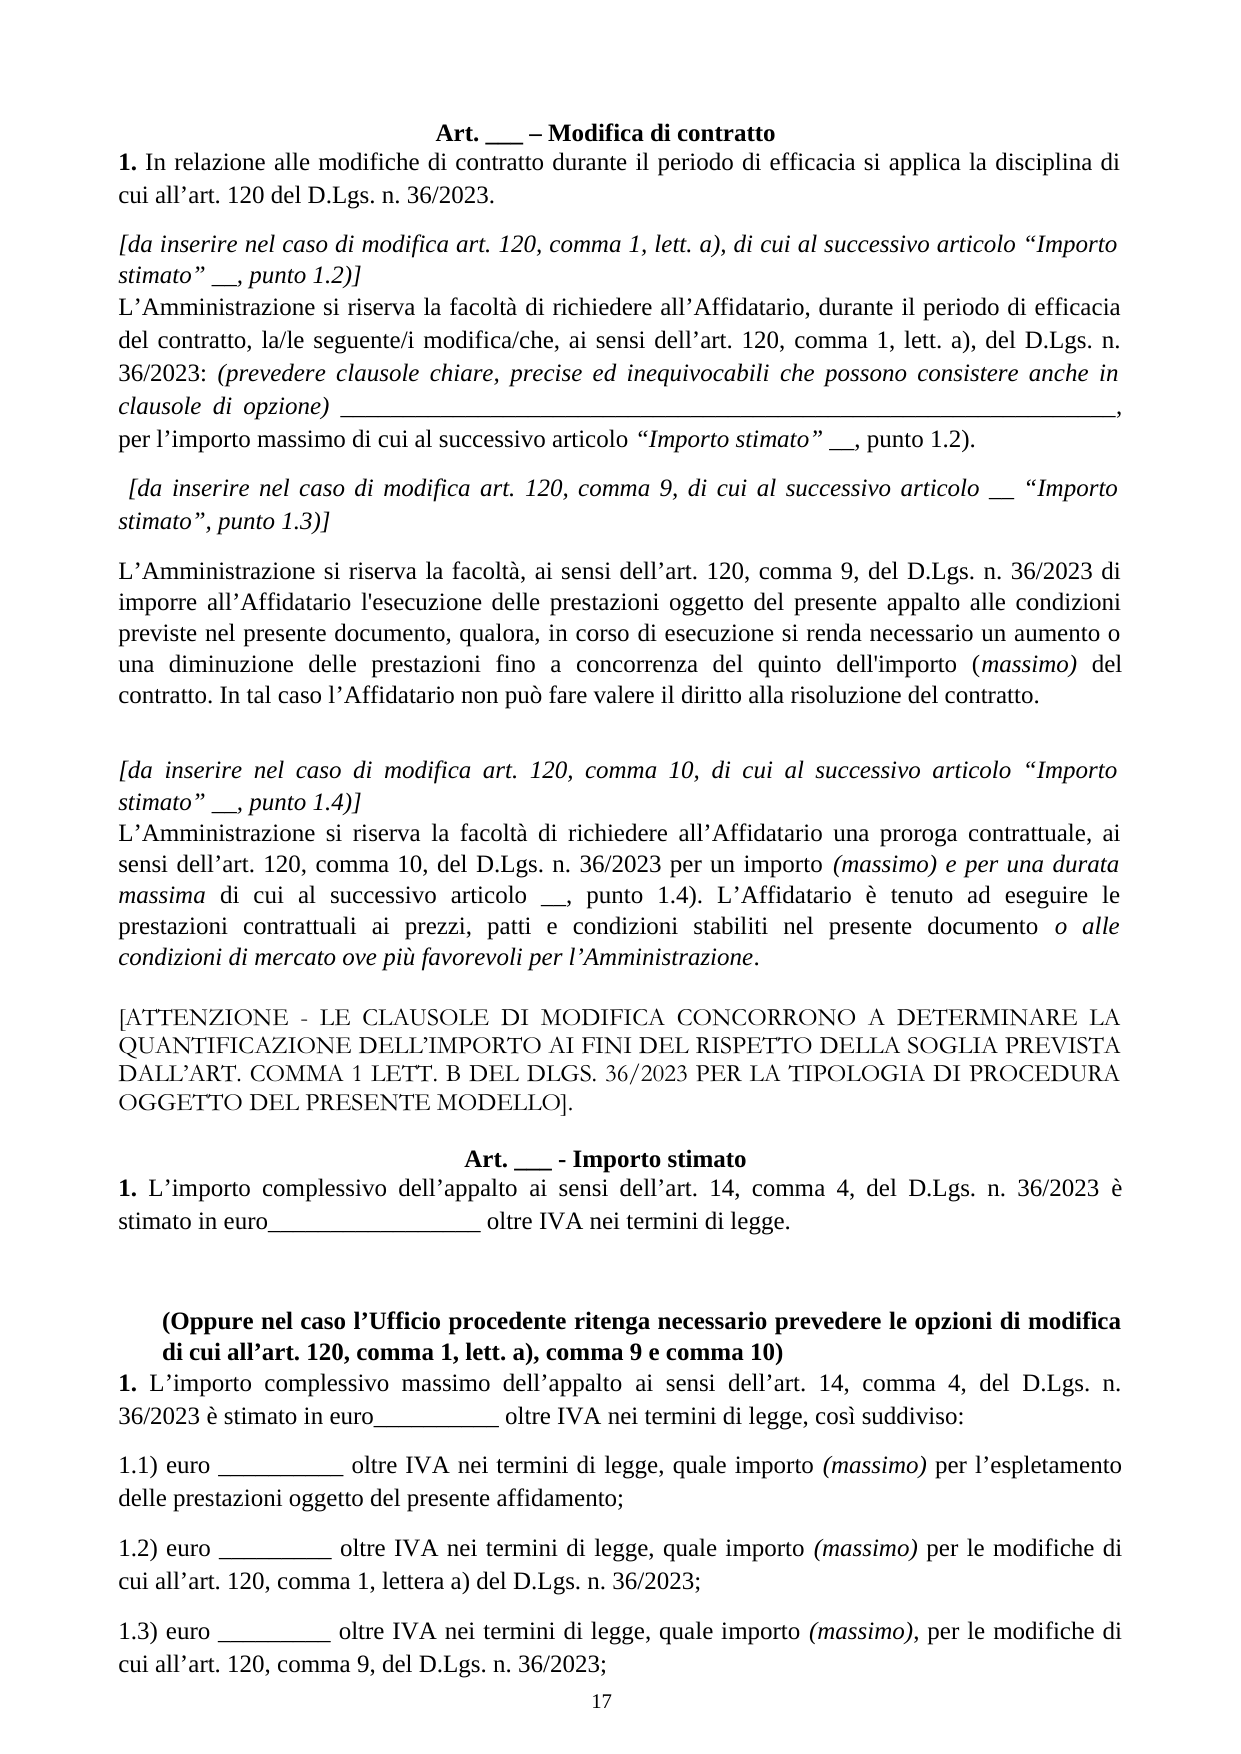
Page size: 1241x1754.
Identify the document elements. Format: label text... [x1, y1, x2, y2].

text [da inserire nel caso di modifica art. 120, comma 10, di cui al successivo articolo “Importo stimato” __, punto 1.4)] [118, 756, 1122, 815]
subtitle Art. ___ – Modifica di contratto [162, 118, 1048, 147]
text L’Amministrazione si riserva la facoltà di richiedere all’Affidatario una proroga contrattuale, ai sensi dell’art. 120, comma 10, del D.Lgs. n. 36/2023 per un importo (massimo) e per una durata massima di cui al successivo articolo __, punto 1.4). L’Affidatario è tenuto ad eseguire le prestazioni contrattuali ai prezzi, patti e condizioni stabiliti nel presente documento o alle condizioni di mercato ove più favorevoli per l’Amministrazione. [118, 818, 1122, 971]
text 1.1) euro __________ oltre IVA nei termini di legge, quale importo (massimo) per l’espletamento delle prestazioni oggetto del presente affidamento; [118, 1451, 1122, 1512]
text L’Amministrazione si riserva la facoltà, ai sensi dell’art. 120, comma 9, del D.Lgs. n. 36/2023 di imporre all’Affidatario l'esecuzione delle prestazioni oggetto del presente appalto alle condizioni previste nel presente documento, qualora, in corso di esecuzione si renda necessario un aumento o una diminuzione delle prestazioni fino a concorrenza del quinto dell'importo (massimo) del contratto. In tal caso l’Affidatario non può fare valere il diritto alla risoluzione del contratto. [118, 556, 1122, 709]
text [da inserire nel caso di modifica art. 120, comma 9, di cui al successivo articolo __ “Importo stimato”, punto 1.3)] [118, 473, 1122, 535]
text 1.3) euro _________ oltre IVA nei termini di legge, quale importo (massimo), per le modifiche di cui all’art. 120, comma 9, del D.Lgs. n. 36/2023; [118, 1616, 1122, 1678]
text 1. L’importo complessivo massimo dell’appalto ai sensi dell’art. 14, comma 4, del D.Lgs. n. 36/2023 è stimato in euro__________ oltre IVA nei termini di legge, così suddiviso: [118, 1368, 1122, 1429]
subtitle Art. ___ - Importo stimato [162, 1144, 1048, 1173]
text 1.2) euro _________ oltre IVA nei termini di legge, quale importo (massimo) per le modifiche di cui all’art. 120, comma 1, lettera a) del D.Lgs. n. 36/2023; [118, 1533, 1122, 1595]
text [da inserire nel caso di modifica art. 120, comma 1, lett. a), di cui al successivo articolo “Importo stimato” __, punto 1.2)] [118, 229, 1122, 289]
text L’Amministrazione si riserva la facoltà di richiedere all’Affidatario, durante il periodo di efficacia del contratto, la/le seguente/i modifica/che, ai sensi dell’art. 120, comma 1, lett. a), del D.Lgs. n. 36/2023: (prevedere clausole chiare, precise ed inequivocabili che possono consistere anche in clausole di opzione) ______________________________________________________________, per l’importo massimo di cui al successivo articolo “Importo stimato” __, punto 1.2). [118, 292, 1122, 452]
text 1. In relazione alle modifiche di contratto durante il periodo di efficacia si applica la disciplina di cui all’art. 120 del D.Lgs. n. 36/2023. [118, 147, 1122, 209]
text [ATTENZIONE - LE CLAUSOLE DI MODIFICA CONCORRONO A DETERMINARE LA QUANTIFICAZIONE DELL’IMPORTO AI FINI DEL RISPETTO DELLA SOGLIA PREVISTA DALL’ART. COMMA 1 LETT. B DEL DLGS. 36/2023 PER LA TIPOLOGIA DI PROCEDURA OGGETTO DEL PRESENTE MODELLO]. [118, 1004, 1122, 1116]
text 1. L’importo complessivo dell’appalto ai sensi dell’art. 14, comma 4, del D.Lgs. n. 36/2023 è stimato in euro_________________ oltre IVA nei termini di legge. [118, 1173, 1122, 1235]
text (Oppure nel caso l’Ufficio procedente ritenga necessario prevedere le opzioni di modifica di cui all’art. 120, comma 1, lett. a), comma 9 e comma 10) [162, 1306, 1122, 1366]
